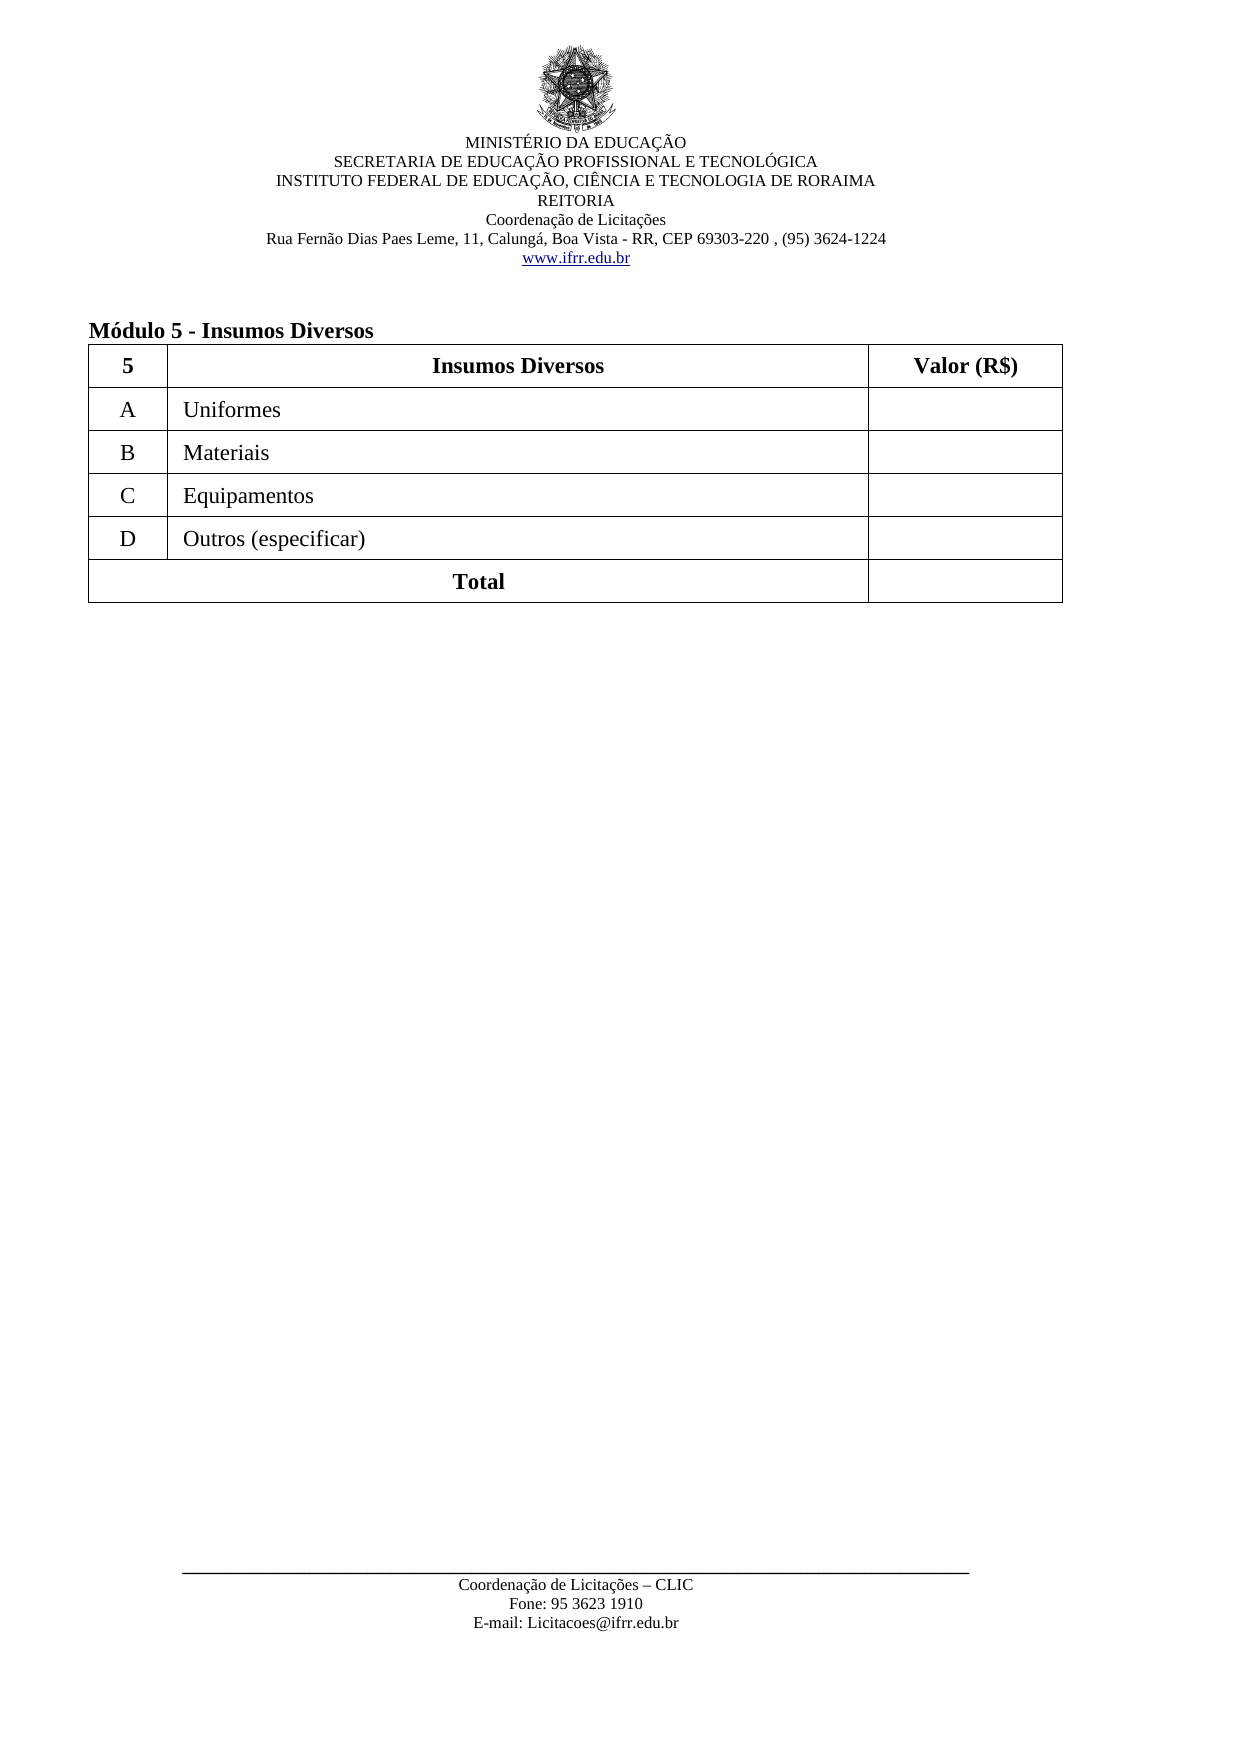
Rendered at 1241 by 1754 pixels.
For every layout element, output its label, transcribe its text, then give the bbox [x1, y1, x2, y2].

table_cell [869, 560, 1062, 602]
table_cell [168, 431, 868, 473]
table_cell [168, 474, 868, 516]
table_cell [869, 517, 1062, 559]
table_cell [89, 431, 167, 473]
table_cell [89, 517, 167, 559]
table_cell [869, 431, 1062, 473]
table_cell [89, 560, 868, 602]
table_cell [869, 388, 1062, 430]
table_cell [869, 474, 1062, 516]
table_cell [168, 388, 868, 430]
picture [536, 44, 616, 133]
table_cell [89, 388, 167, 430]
text Módulo 5 - Insumos Diversos [89, 317, 1063, 344]
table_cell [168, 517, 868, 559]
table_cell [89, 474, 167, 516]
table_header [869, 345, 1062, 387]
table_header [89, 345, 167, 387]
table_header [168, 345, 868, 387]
